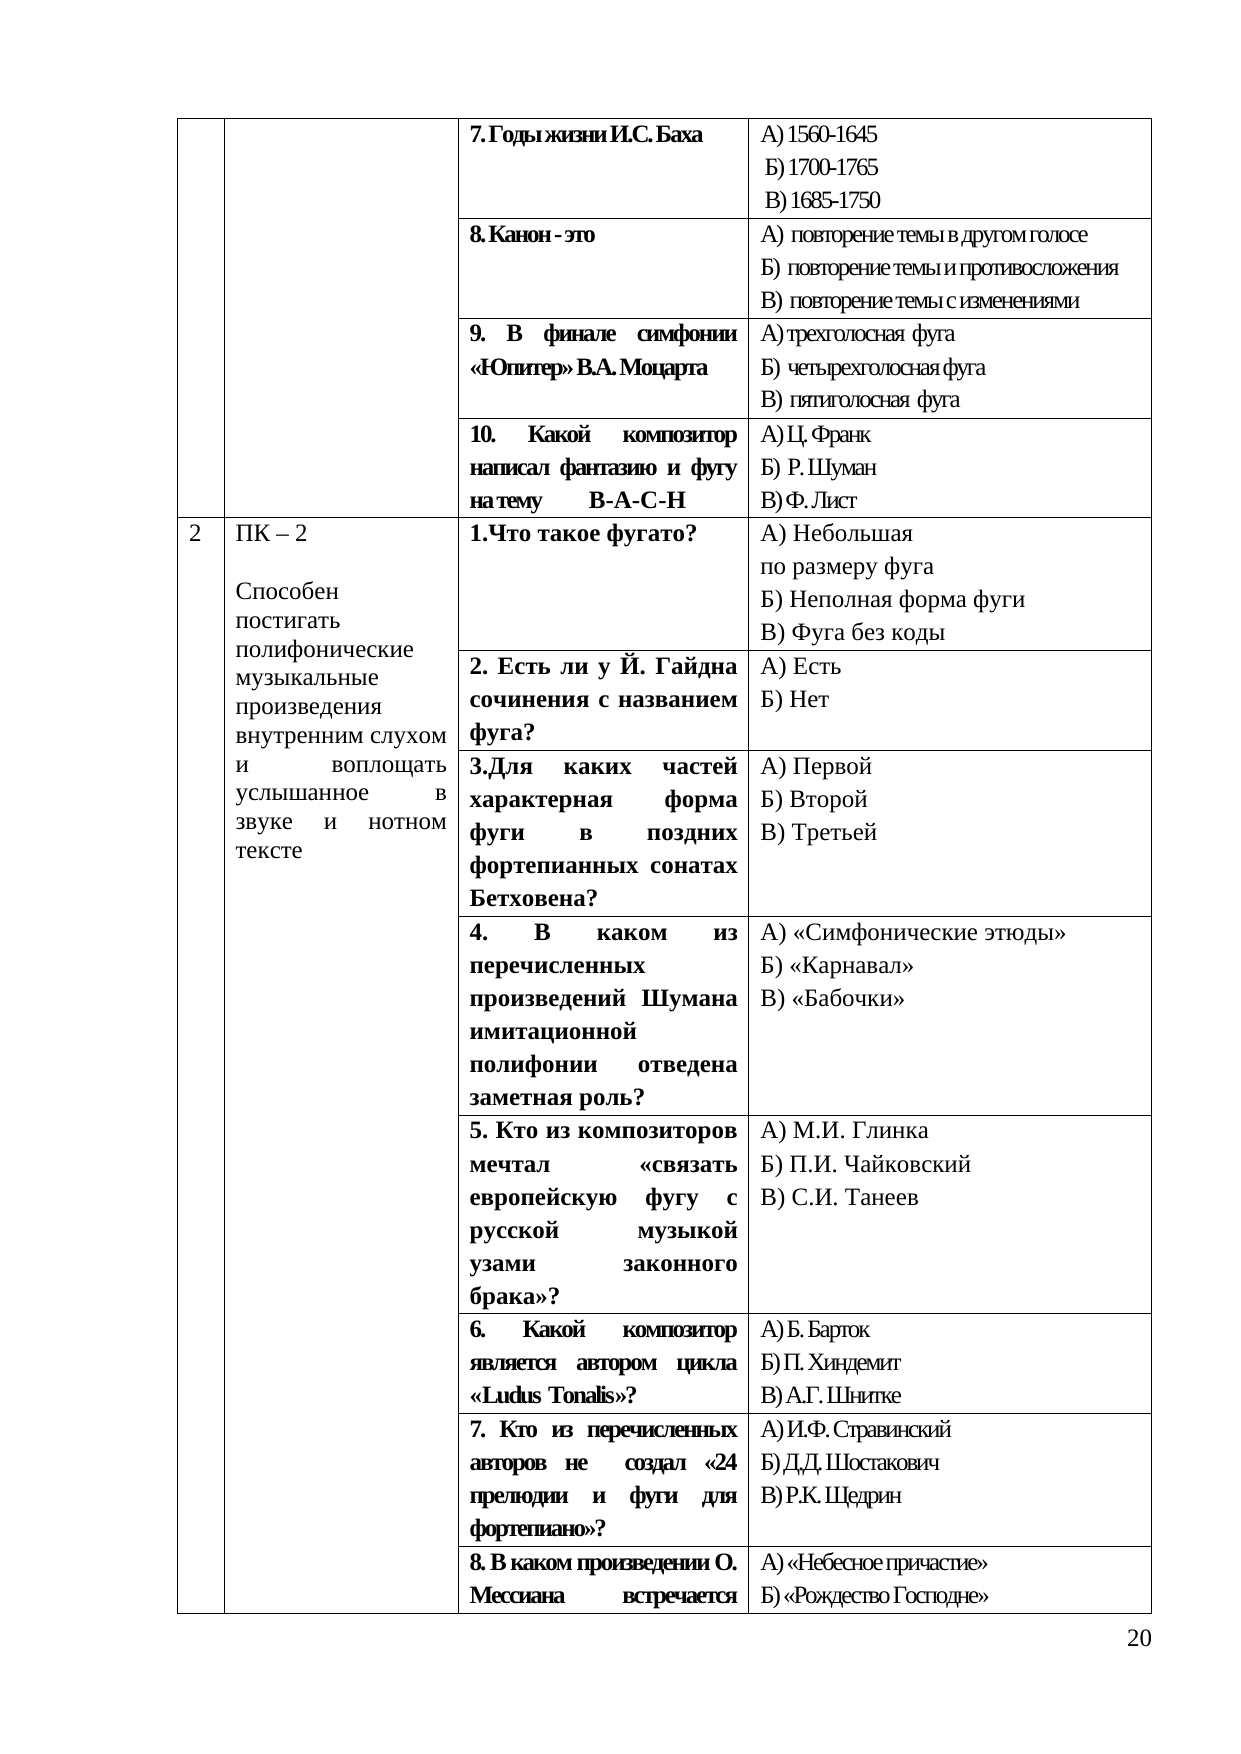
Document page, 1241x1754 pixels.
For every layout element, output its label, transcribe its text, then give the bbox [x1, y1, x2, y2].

table_cell А) Б. Барток Б) П. Хиндемит В) А.Г. Шнитке [749, 1314, 1151, 1413]
table_cell А) Есть Б) Нет [749, 651, 1151, 750]
table_cell 2. Есть ли у Й. Гайдна сочинения с названием фуга? [459, 651, 748, 750]
table_cell 7. Кто из перечисленных авторов не создал «24 прелюдии и фуги для фортепиано»? [459, 1414, 748, 1546]
table_cell А) М.И. Глинка Б) П.И. Чайковский В) С.И. Танеев [749, 1116, 1151, 1313]
table_cell [225, 119, 458, 517]
table_cell А) 1560-1645 Б) 1700-1765 В) 1685-1750 [749, 119, 1151, 218]
table_cell ПК – 2 Способен постигать полифонические музыкальные произведения внутренним слухом и воплощать услышанное в звуке и нотном тексте [225, 518, 458, 1613]
table_cell 4. В каком из перечисленных произведений Шумана имитационной полифонии отведена заметная роль? [459, 917, 748, 1114]
table_cell 10. Какой композитор написал фантазию и фугу на тему B-A-C-H [459, 419, 748, 517]
table_cell 3.Для каких частей характерная форма фуги в поздних фортепианных сонатах Бетховена? [459, 751, 748, 916]
table_cell А) «Симфонические этюды» Б) «Карнавал» В) «Бабочки» [749, 917, 1151, 1114]
table_cell А) Первой Б) Второй В) Третьей [749, 751, 1151, 916]
table_cell 6. Какой композитор является автором цикла «Ludus Tonalis»? [459, 1314, 748, 1413]
table_cell 1.Что такое фугато? [459, 518, 748, 650]
table_cell 8. Канон - это [459, 219, 748, 317]
table_cell А) Небольшая по размеру фуга Б) Неполная форма фуги В) Фуга без коды [749, 518, 1151, 650]
table_cell А) повторение темы в другом голосе Б) повторение темы и противосложения В) повторение темы с изменениями [749, 219, 1151, 317]
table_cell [459, 1547, 748, 1613]
table_cell 9. В финале симфонии «Юпитер» В.А. Моцарта [459, 319, 748, 418]
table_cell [749, 1547, 1151, 1613]
table_cell 7. Годы жизни И.С. Баха [459, 119, 748, 218]
table_cell 2 [178, 518, 224, 1613]
table_cell 5. Кто из композиторов мечтал «связать европейскую фугу с русской музыкой узами законного брака»? [459, 1116, 748, 1313]
table_cell А) трехголосная фуга Б) четырехголосная фуга В) пятиголосная фуга [749, 319, 1151, 418]
table_cell А) И.Ф. Стравинский Б) Д.Д. Шостакович В) Р.К. Щедрин [749, 1414, 1151, 1546]
table_cell А) Ц. Франк Б) Р. Шуман В) Ф. Лист [749, 419, 1151, 517]
table_cell [178, 119, 224, 517]
